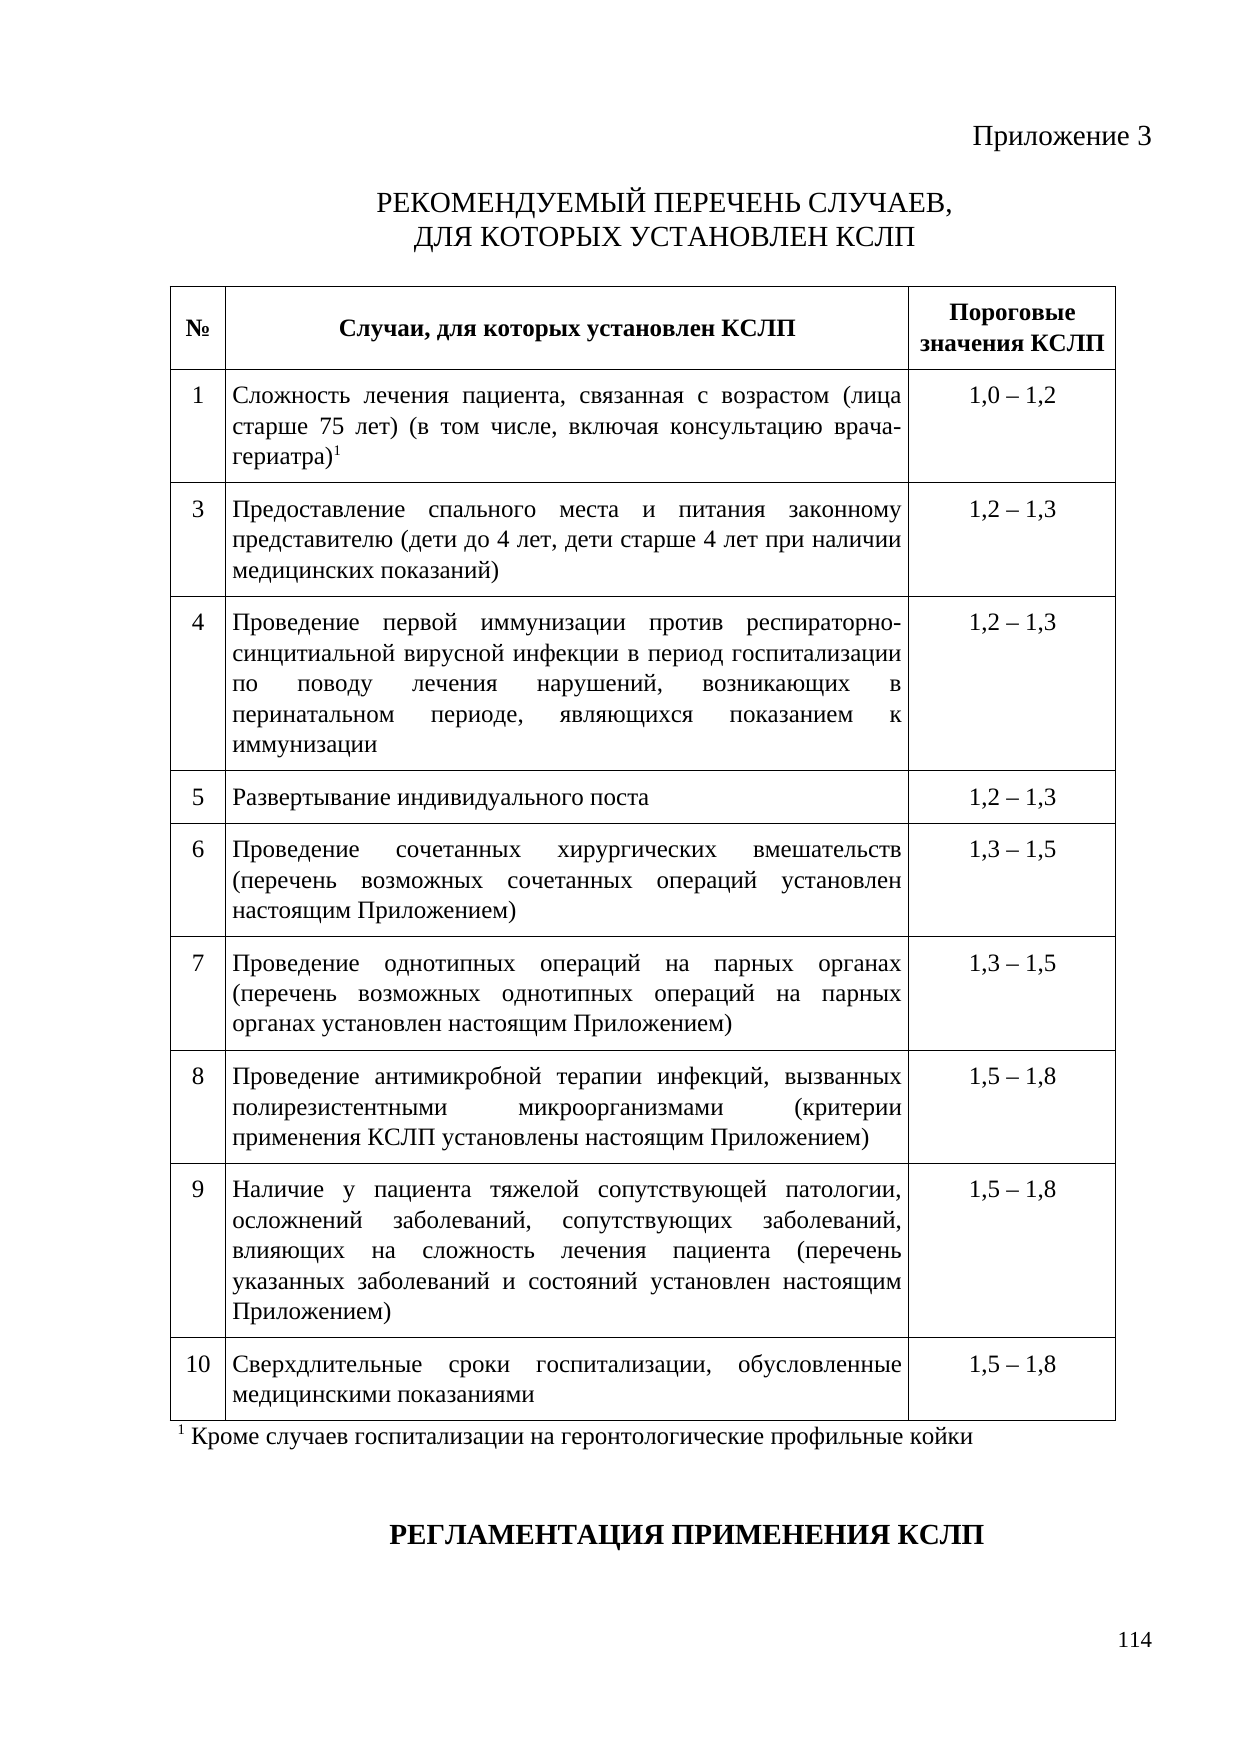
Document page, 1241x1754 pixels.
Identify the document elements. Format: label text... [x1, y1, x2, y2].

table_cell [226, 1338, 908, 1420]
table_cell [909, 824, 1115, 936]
text Приложение 3 [177, 118, 1152, 152]
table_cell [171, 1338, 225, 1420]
text РЕГЛАМЕНТАЦИЯ ПРИМЕНЕНИЯ КСЛП [177, 1517, 1122, 1551]
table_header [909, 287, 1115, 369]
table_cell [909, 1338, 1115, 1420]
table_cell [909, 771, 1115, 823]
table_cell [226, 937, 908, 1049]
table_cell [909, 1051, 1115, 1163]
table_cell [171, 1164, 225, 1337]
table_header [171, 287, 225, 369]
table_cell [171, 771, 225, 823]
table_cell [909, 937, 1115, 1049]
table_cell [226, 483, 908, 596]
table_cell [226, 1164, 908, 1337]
text 1 Кроме случаев госпитализации на геронтологические профильные койки [177, 1421, 1152, 1450]
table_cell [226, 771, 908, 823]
text РЕКОМЕНДУЕМЫЙ ПЕРЕЧЕНЬ СЛУЧАЕВ, [177, 185, 1152, 219]
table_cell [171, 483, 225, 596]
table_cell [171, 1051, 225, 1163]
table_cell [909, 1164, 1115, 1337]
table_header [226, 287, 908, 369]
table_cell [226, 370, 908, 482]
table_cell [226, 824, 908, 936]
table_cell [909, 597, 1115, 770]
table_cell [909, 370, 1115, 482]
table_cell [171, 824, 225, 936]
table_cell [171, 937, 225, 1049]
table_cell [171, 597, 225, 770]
text ДЛЯ КОТОРЫХ УСТАНОВЛЕН КСЛП [177, 219, 1152, 252]
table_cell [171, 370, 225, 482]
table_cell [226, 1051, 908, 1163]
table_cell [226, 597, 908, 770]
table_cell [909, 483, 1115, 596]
